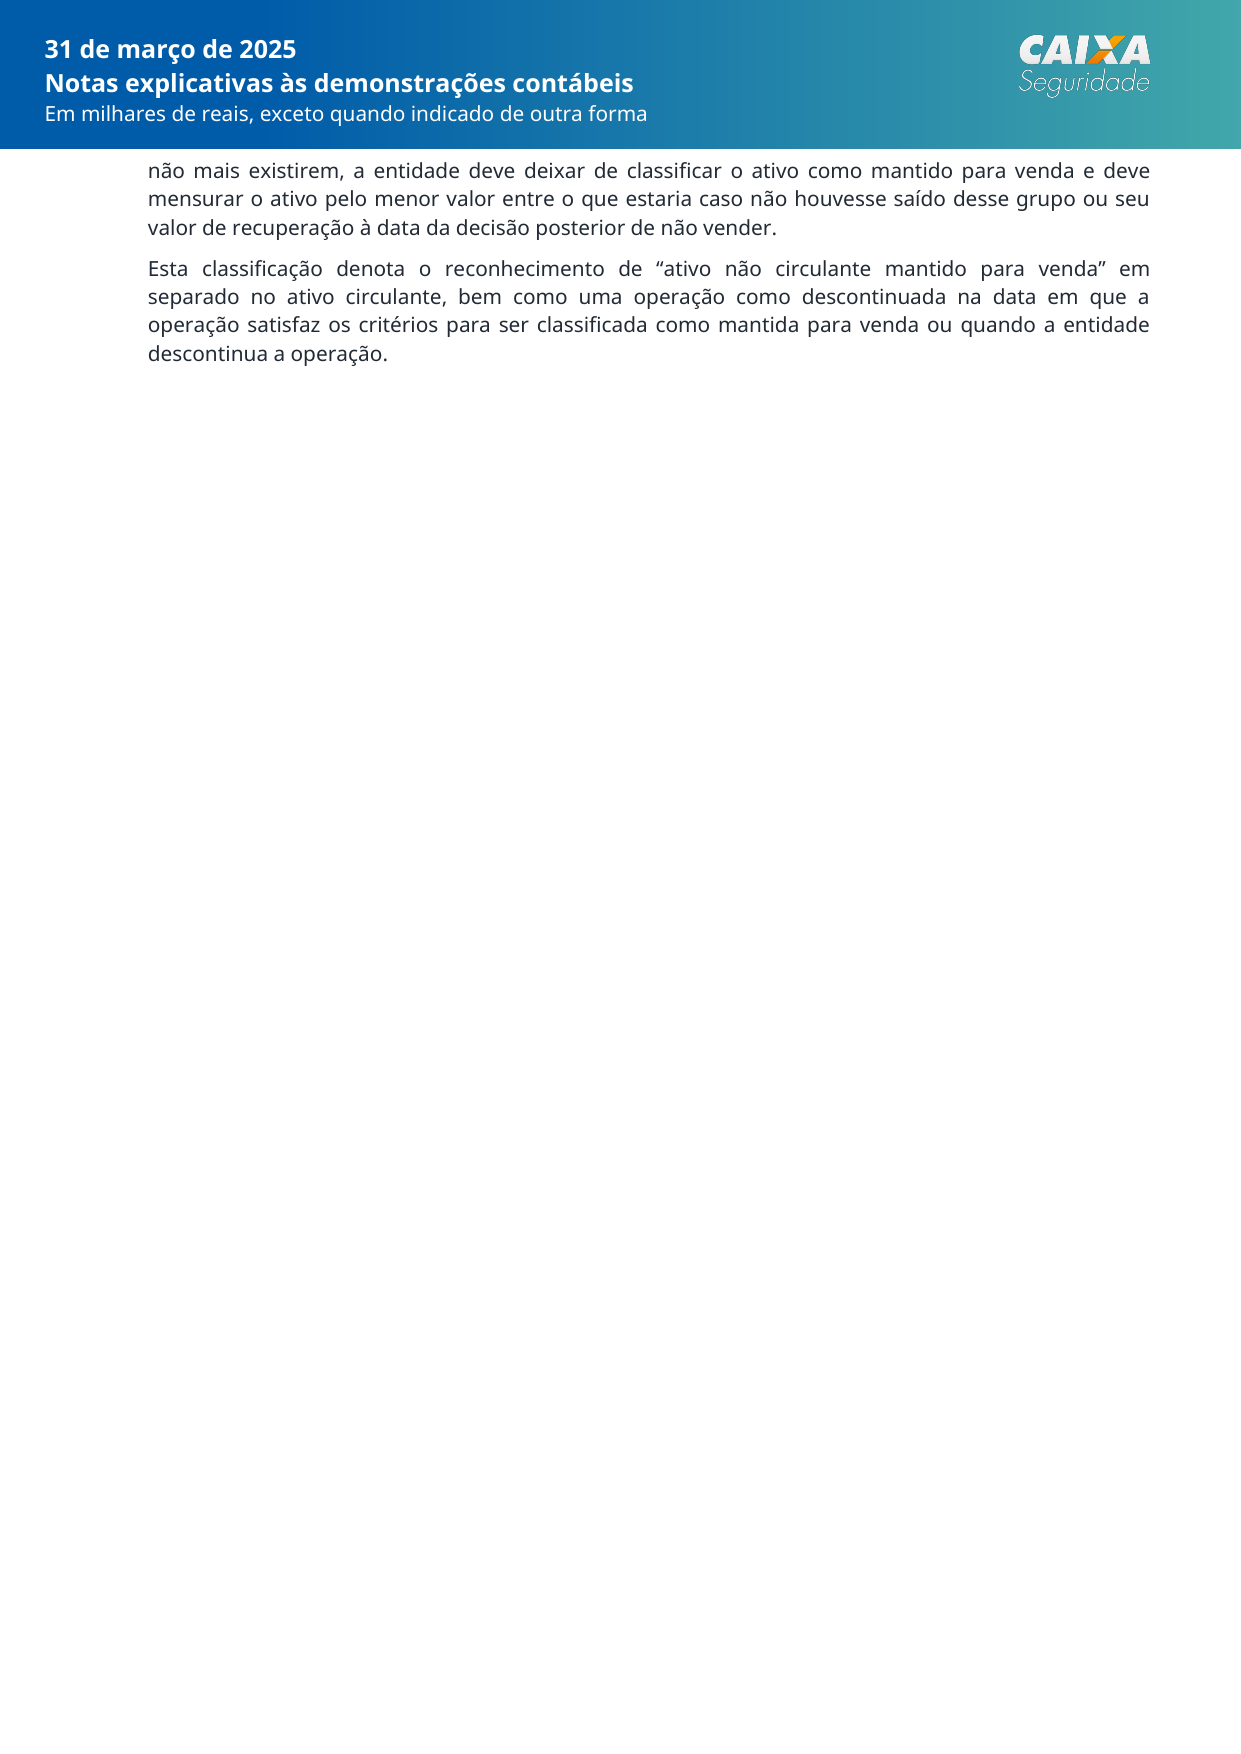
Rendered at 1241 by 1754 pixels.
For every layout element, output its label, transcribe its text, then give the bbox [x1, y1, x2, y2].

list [148, 156, 1152, 241]
list Esta classificação denota o reconhecimento de “ativo não circulante mantido para venda” em separado no ativo circulante, bem como uma operação como descontinuada na data em que a operação satisfaz os critérios para ser classificada como mantida para venda ou quando a entidade descontinua a operação. [148, 254, 1152, 367]
picture [1017, 33, 1152, 99]
